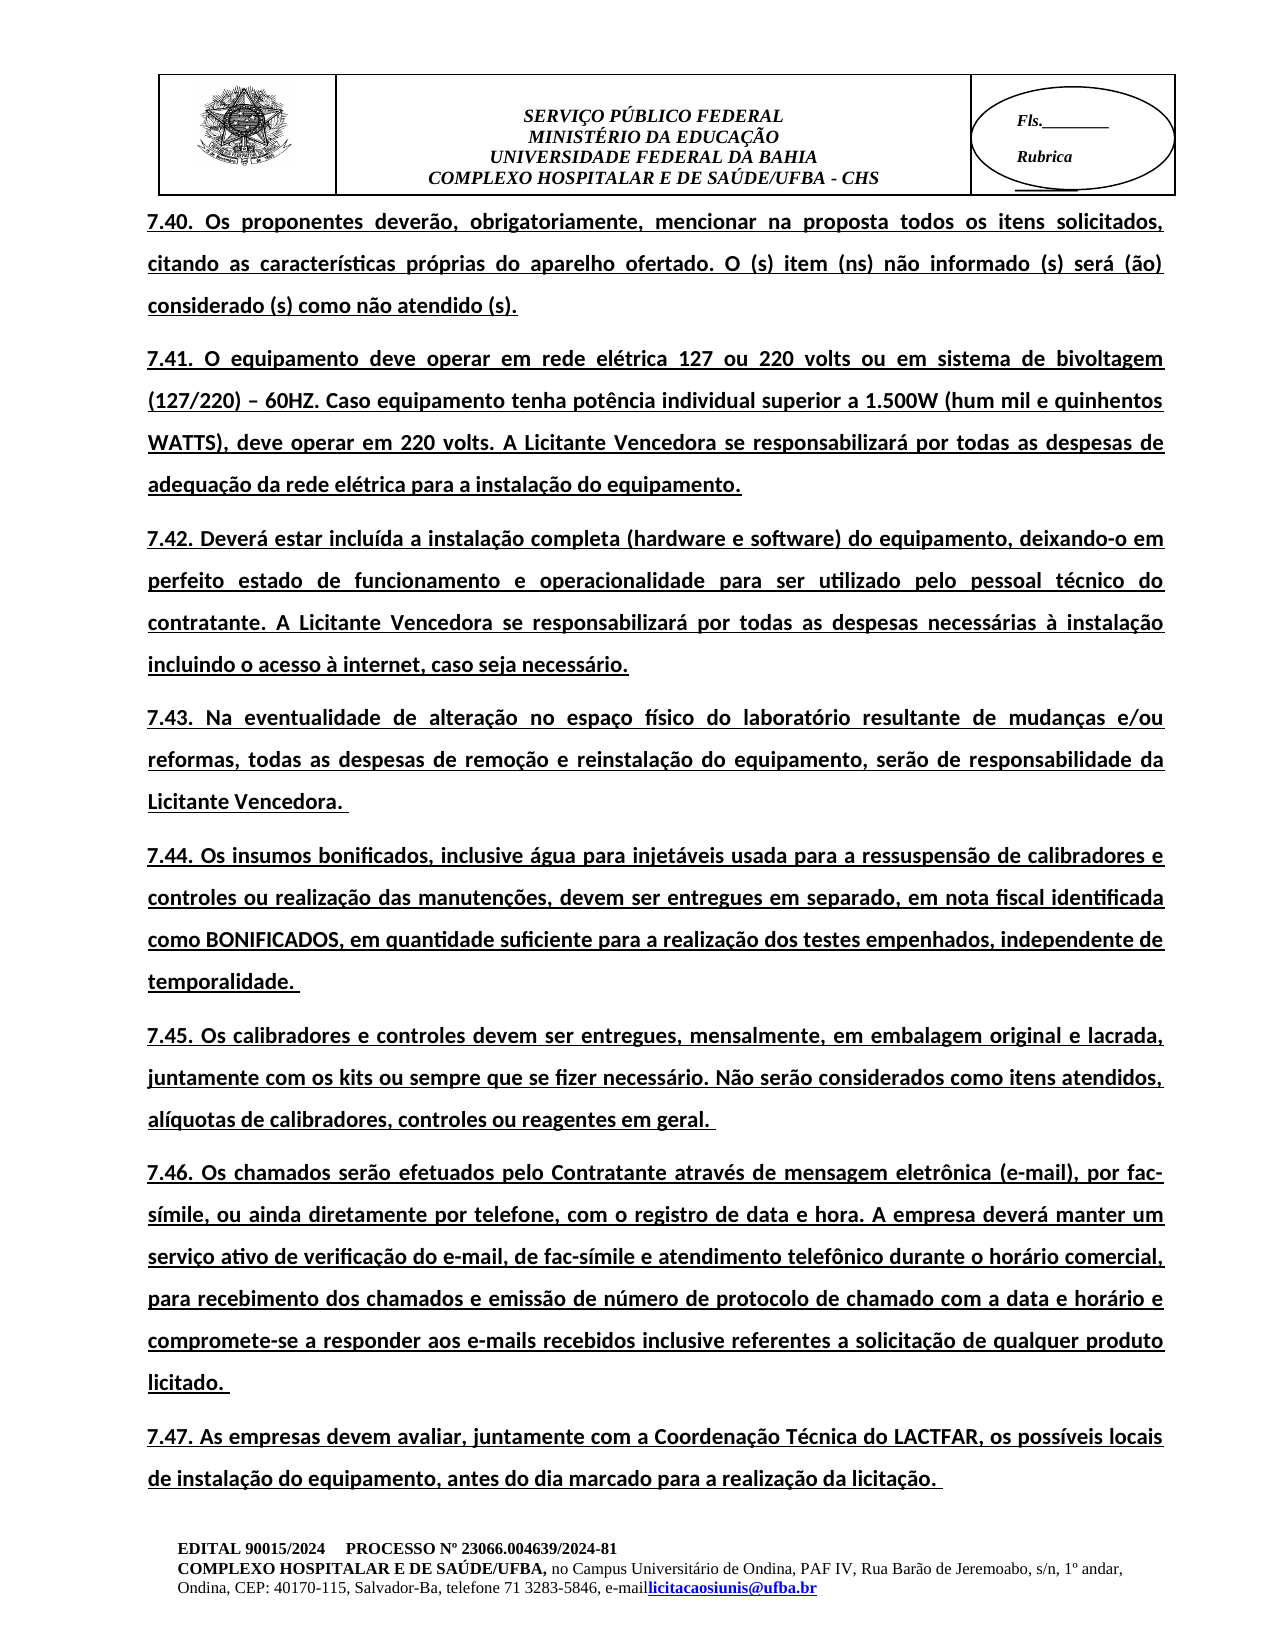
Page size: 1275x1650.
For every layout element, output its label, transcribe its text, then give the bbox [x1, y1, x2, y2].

text 7.44. Os insumos bonificados, inclusive água para injetáveis usada para a ressuspensão de calibradores e controles ou realização das manutenções, devem ser entregues em separado, em nota fiscal identificada como BONIFICADOS, em quantidade suficiente para a realização dos testes empenhados, independente de temporalidade. [147, 841, 1165, 865]
picture [192, 80, 299, 172]
text 7.43. Na eventualidade de alteração no espaço físico do laboratório resultante de mudanças e/ou reformas, todas as despesas de remoção e reinstalação do equipamento, serão de responsabilidade da Licitante Vencedora. [147, 729, 1165, 770]
text 7.46. Os chamados serão efetuados pelo Contratante através de mensagem eletrônica (e-mail), por fac-símile, ou ainda diretamente por telefone, com o registro de data e hora. A empresa deverá manter um serviço ativo de verificação do e-mail, de fac-símile e atendimento telefônico durante o horário comercial, para recebimento dos chamados e emissão de número de protocolo de chamado com a data e horário e compromete-se a responder aos e-mails recebidos inclusive referentes a solicitação de qualquer produto licitado. [147, 1225, 1165, 1266]
text 7.41. O equipamento deve operar em rede elétrica 127 ou 220 volts ou em sistema de bivoltagem (127/220) – 60HZ. Caso equipamento tenha potência individual superior a 1.500W (hum mil e quinhentos WATTS), deve operar em 220 volts. A Licitante Vencedora se responsabilizará por todas as despesas de adequação da rede elétrica para a instalação do equipamento. [147, 370, 1165, 452]
text 7.41. O equipamento deve operar em rede elétrica 127 ou 220 volts ou em sistema de bivoltagem (127/220) – 60HZ. Caso equipamento tenha potência individual superior a 1.500W (hum mil e quinhentos WATTS), deve operar em 220 volts. A Licitante Vencedora se responsabilizará por todas as despesas de adequação da rede elétrica para a instalação do equipamento. [147, 344, 1165, 368]
text 7.43. Na eventualidade de alteração no espaço físico do laboratório resultante de mudanças e/ou reformas, todas as despesas de remoção e reinstalação do equipamento, serão de responsabilidade da Licitante Vencedora. [147, 703, 1165, 728]
text 7.46. Os chamados serão efetuados pelo Contratante através de mensagem eletrônica (e-mail), por fac-símile, ou ainda diretamente por telefone, com o registro de data e hora. A empresa deverá manter um serviço ativo de verificação do e-mail, de fac-símile e atendimento telefônico durante o horário comercial, para recebimento dos chamados e emissão de número de protocolo de chamado com a data e horário e compromete-se a responder aos e-mails recebidos inclusive referentes a solicitação de qualquer produto licitado. [147, 1351, 1165, 1396]
text 7.41. O equipamento deve operar em rede elétrica 127 ou 220 volts ou em sistema de bivoltagem (127/220) – 60HZ. Caso equipamento tenha potência individual superior a 1.500W (hum mil e quinhentos WATTS), deve operar em 220 volts. A Licitante Vencedora se responsabilizará por todas as despesas de adequação da rede elétrica para a instalação do equipamento. [147, 453, 1165, 498]
text 7.42. Deverá estar incluída a instalação completa (hardware e software) do equipamento, deixando-o em perfeito estado de funcionamento e operacionalidade para ser utilizado pelo pessoal técnico do contratante. A Licitante Vencedora se responsabilizará por todas as despesas necessárias à instalação incluindo o acesso à internet, caso seja necessário. [147, 591, 1165, 632]
text 7.46. Os chamados serão efetuados pelo Contratante através de mensagem eletrônica (e-mail), por fac-símile, ou ainda diretamente por telefone, com o registro de data e hora. A empresa deverá manter um serviço ativo de verificação do e-mail, de fac-símile e atendimento telefônico durante o horário comercial, para recebimento dos chamados e emissão de número de protocolo de chamado com a data e horário e compromete-se a responder aos e-mails recebidos inclusive referentes a solicitação de qualquer produto licitado. [147, 1267, 1165, 1350]
text 7.43. Na eventualidade de alteração no espaço físico do laboratório resultante de mudanças e/ou reformas, todas as despesas de remoção e reinstalação do equipamento, serão de responsabilidade da Licitante Vencedora. [147, 771, 1165, 816]
text 7.44. Os insumos bonificados, inclusive água para injetáveis usada para a ressuspensão de calibradores e controles ou realização das manutenções, devem ser entregues em separado, em nota fiscal identificada como BONIFICADOS, em quantidade suficiente para a realização dos testes empenhados, independente de temporalidade. [147, 950, 1165, 995]
text 7.40. Os proponentes deverão, obrigatoriamente, mencionar na proposta todos os itens solicitados, citando as características próprias do aparelho ofertado. O (s) item (ns) não informado (s) será (ão) considerado (s) como não atendido (s). [147, 207, 1165, 319]
text 7.42. Deverá estar incluída a instalação completa (hardware e software) do equipamento, deixando-o em perfeito estado de funcionamento e operacionalidade para ser utilizado pelo pessoal técnico do contratante. A Licitante Vencedora se responsabilizará por todas as despesas necessárias à instalação incluindo o acesso à internet, caso seja necessário. [147, 549, 1165, 590]
text 7.44. Os insumos bonificados, inclusive água para injetáveis usada para a ressuspensão de calibradores e controles ou realização das manutenções, devem ser entregues em separado, em nota fiscal identificada como BONIFICADOS, em quantidade suficiente para a realização dos testes empenhados, independente de temporalidade. [147, 908, 1165, 949]
text 7.42. Deverá estar incluída a instalação completa (hardware e software) do equipamento, deixando-o em perfeito estado de funcionamento e operacionalidade para ser utilizado pelo pessoal técnico do contratante. A Licitante Vencedora se responsabilizará por todas as despesas necessárias à instalação incluindo o acesso à internet, caso seja necessário. [147, 524, 1165, 548]
text 7.44. Os insumos bonificados, inclusive água para injetáveis usada para a ressuspensão de calibradores e controles ou realização das manutenções, devem ser entregues em separado, em nota fiscal identificada como BONIFICADOS, em quantidade suficiente para a realização dos testes empenhados, independente de temporalidade. [147, 867, 1165, 907]
text 7.42. Deverá estar incluída a instalação completa (hardware e software) do equipamento, deixando-o em perfeito estado de funcionamento e operacionalidade para ser utilizado pelo pessoal técnico do contratante. A Licitante Vencedora se responsabilizará por todas as despesas necessárias à instalação incluindo o acesso à internet, caso seja necessário. [147, 633, 1165, 678]
text 7.47. As empresas devem avaliar, juntamente com a Coordenação Técnica do LACTFAR, os possíveis locais de instalação do equipamento, antes do dia marcado para a realização da licitação. [147, 1422, 1165, 1492]
text 7.45. Os calibradores e controles devem ser entregues, mensalmente, em embalagem original e lacrada, juntamente com os kits ou sempre que se fizer necessário. Não serão considerados como itens atendidos, alíquotas de calibradores, controles ou reagentes em geral. [147, 1021, 1165, 1133]
text 7.46. Os chamados serão efetuados pelo Contratante através de mensagem eletrônica (e-mail), por fac-símile, ou ainda diretamente por telefone, com o registro de data e hora. A empresa deverá manter um serviço ativo de verificação do e-mail, de fac-símile e atendimento telefônico durante o horário comercial, para recebimento dos chamados e emissão de número de protocolo de chamado com a data e horário e compromete-se a responder aos e-mails recebidos inclusive referentes a solicitação de qualquer produto licitado. [147, 1158, 1165, 1224]
